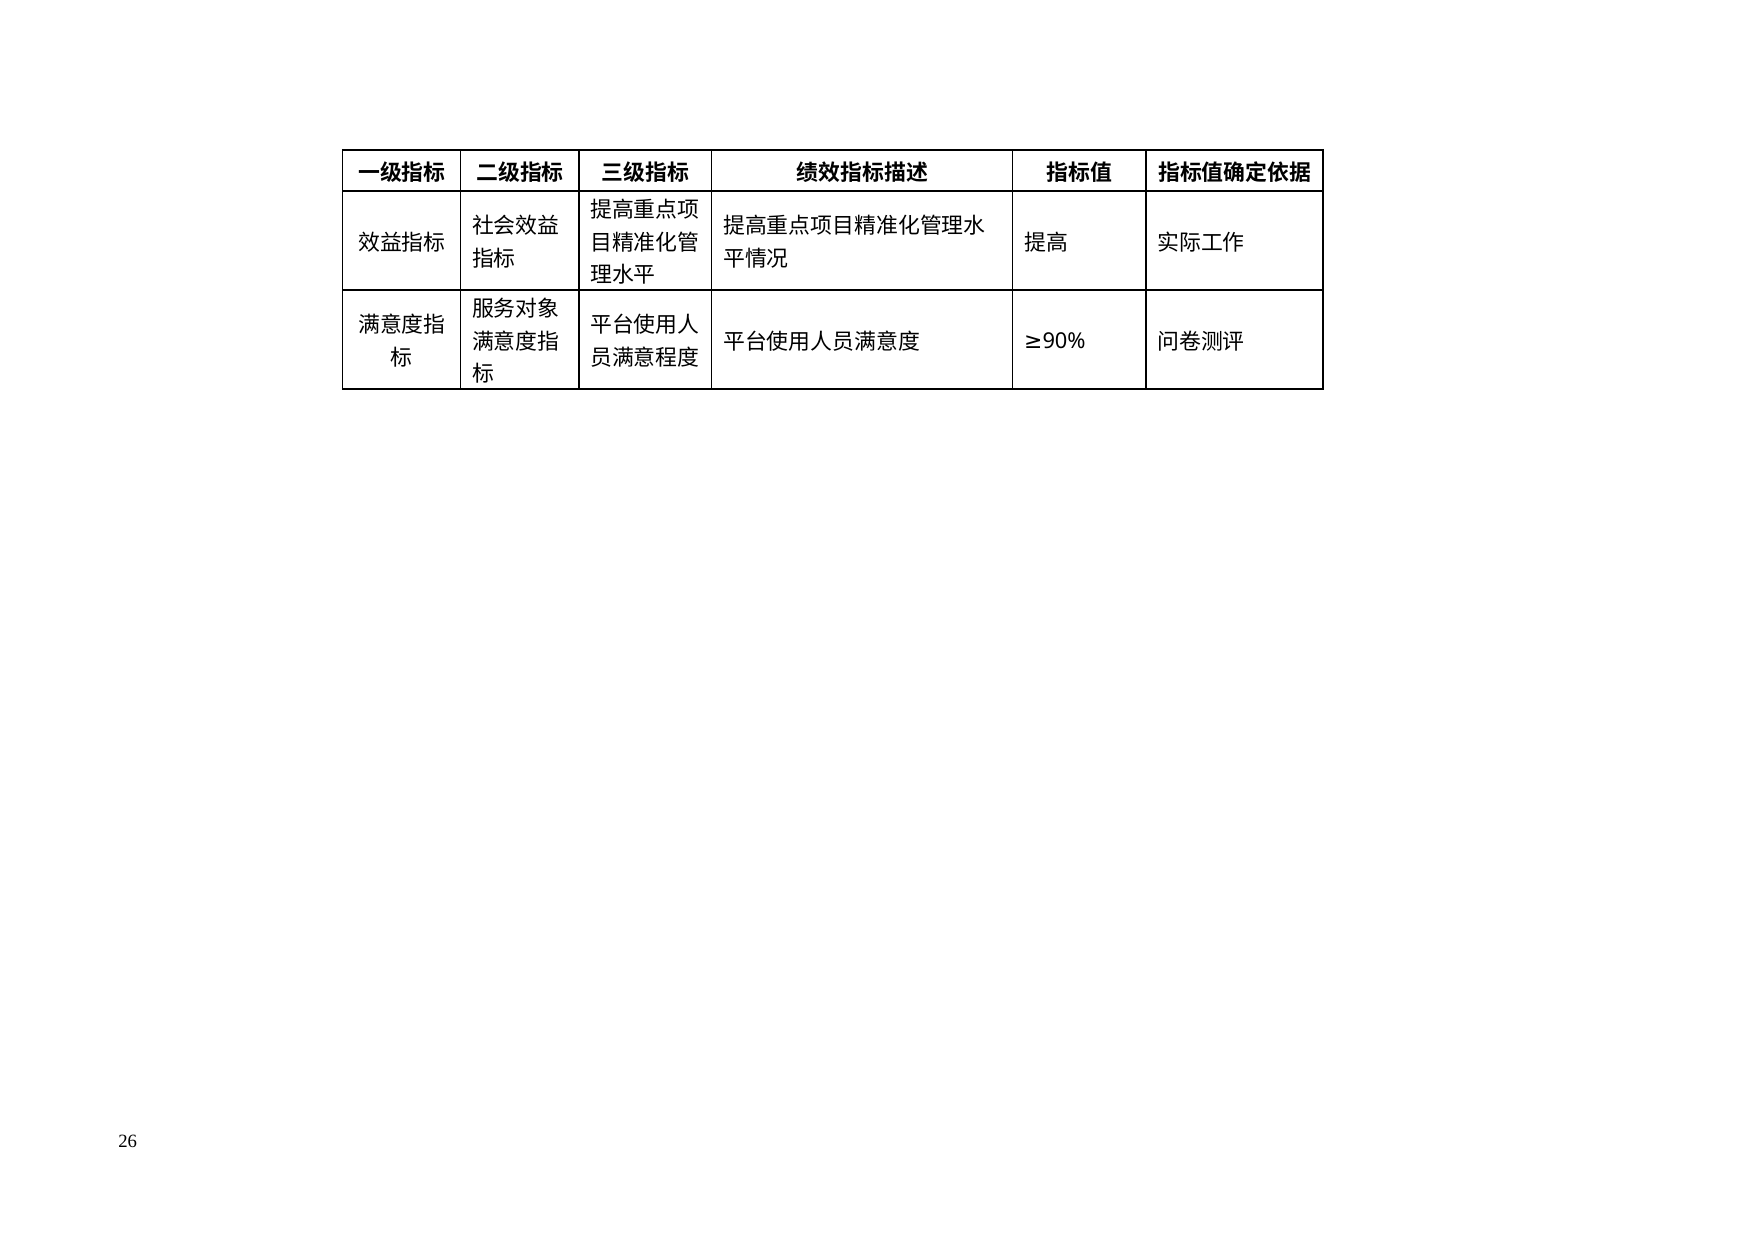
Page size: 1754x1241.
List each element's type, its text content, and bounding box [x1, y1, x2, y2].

table_cell 平台使用人员满意度 [712, 291, 1012, 388]
table_cell 效益指标 [343, 192, 460, 289]
table_cell 问卷测评 [1147, 291, 1322, 388]
table_header 一级指标 [343, 151, 460, 190]
table_header 绩效指标描述 [712, 151, 1012, 190]
table_header 指标值确定依据 [1147, 151, 1322, 190]
table_cell 提高重点项目精准化管理水平情况 [712, 192, 1012, 289]
table_header 二级指标 [461, 151, 578, 190]
table_header 三级指标 [580, 151, 711, 190]
table_cell 平台使用人员满意程度 [580, 291, 711, 388]
table_cell 服务对象满意度指标 [461, 291, 578, 388]
table_cell 实际工作 [1147, 192, 1322, 289]
table_cell 满意度指标 [343, 291, 460, 388]
table_cell 提高 [1013, 192, 1145, 289]
table_cell ≥90% [1013, 291, 1145, 388]
table_cell 提高重点项目精准化管理水平 [580, 192, 711, 289]
table_cell 社会效益指标 [461, 192, 578, 289]
table_header 指标值 [1013, 151, 1145, 190]
